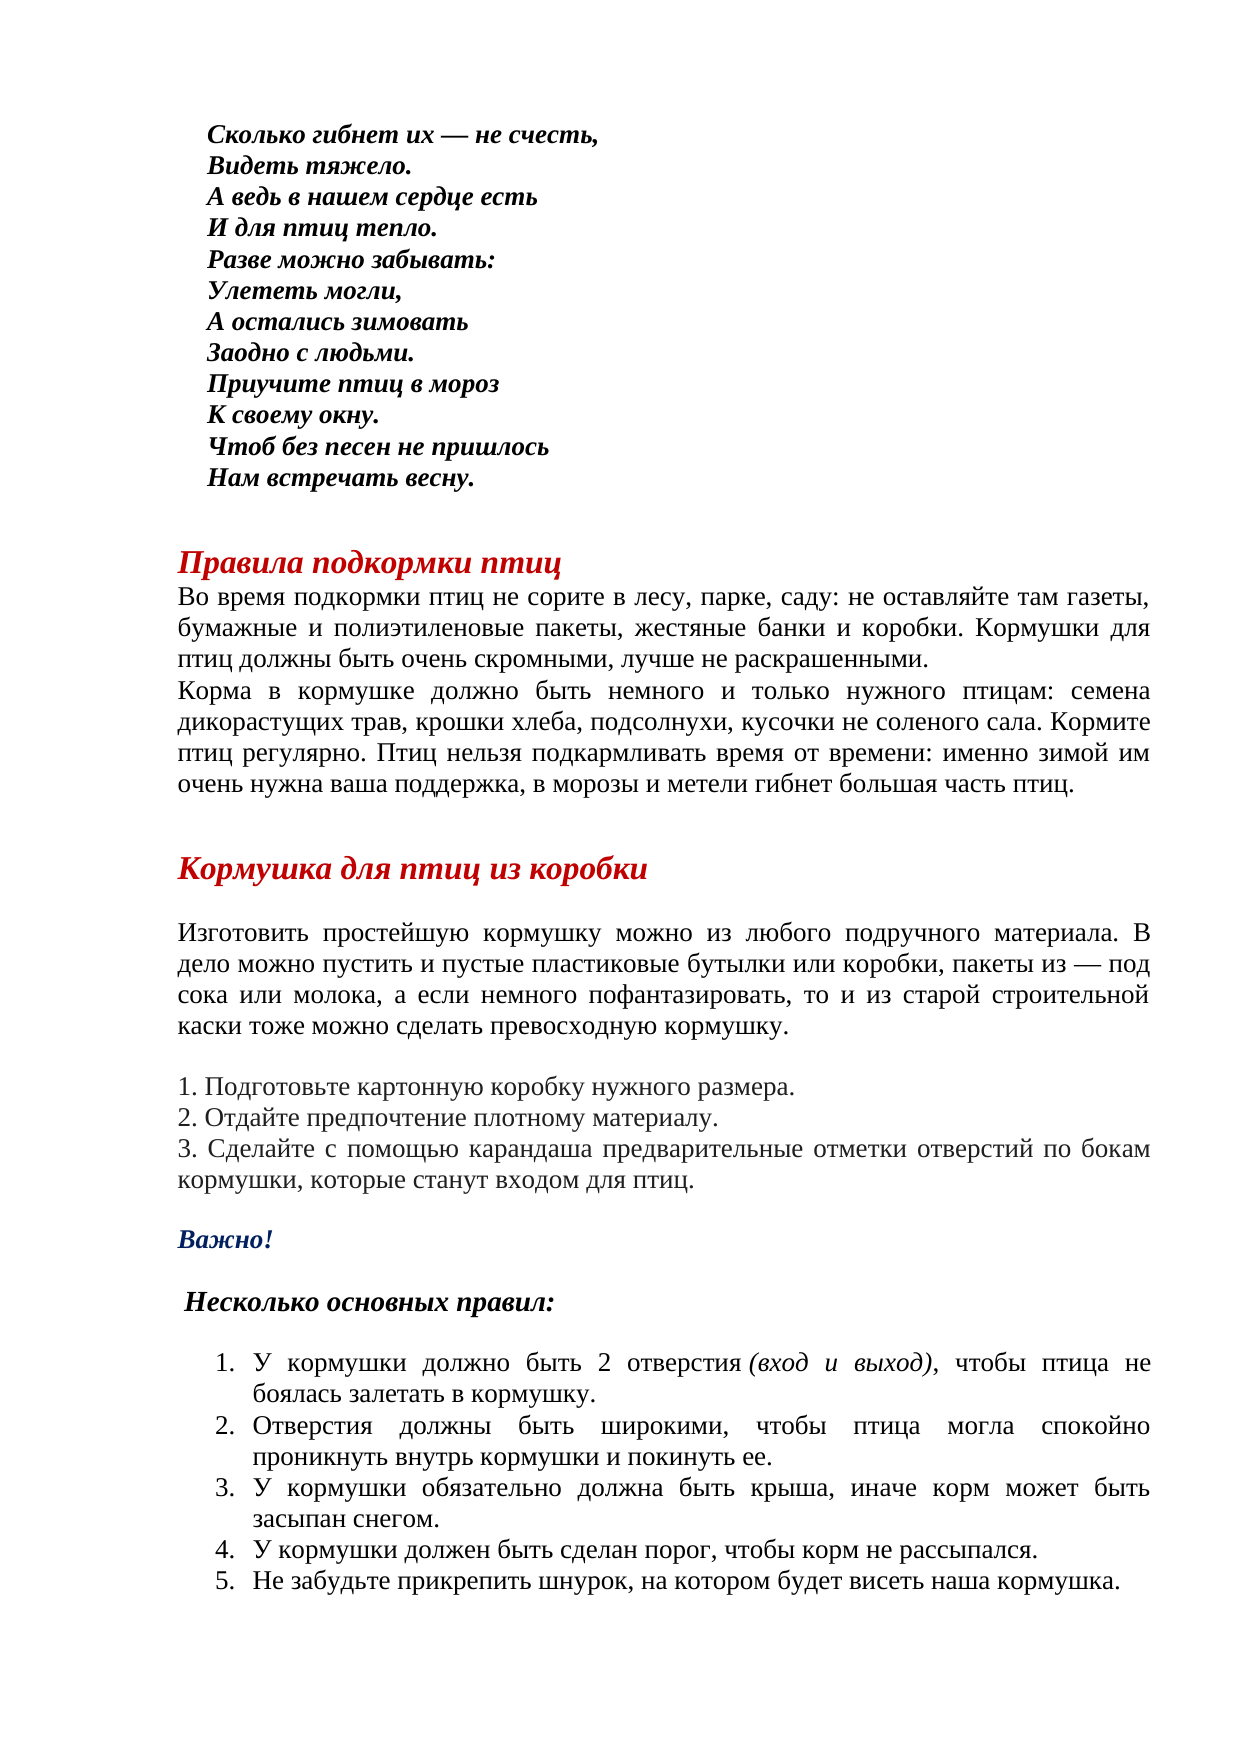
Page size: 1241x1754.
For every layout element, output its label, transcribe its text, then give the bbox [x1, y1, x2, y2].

list У кормушки должно быть 2 отверстия (вход и выход), чтобы птица не боялась залетать в кормушку. [215, 1346, 1152, 1409]
text 3. Сделайте с помощью карандаша предварительные отметки отверстий по бокам кормушки, которые станут входом для птиц. [177, 1132, 1152, 1194]
list У кормушки обязательно должна быть крыша, иначе корм может быть засыпан снегом. [215, 1471, 1152, 1533]
text Изготовить простейшую кормушку можно из любого подручного материала. В дело можно пустить и пустые пластиковые бутылки или коробки, пакеты из — под сока или молока, а если немного пофантазировать, то и из старой строительной каски тоже можно сделать превосходную кормушку. [177, 916, 1152, 1041]
text Видеть тяжело. [177, 149, 1152, 180]
text Нам встречать весну. [177, 461, 1152, 492]
text Чтоб без песен не пришлось [177, 429, 1152, 461]
text Несколько основных правил: [177, 1284, 1152, 1317]
text 2. Отдайте предпочтение плотному материалу. [177, 1101, 1152, 1132]
list Отверстия должны быть широкими, чтобы птица могла спокойно проникнуть внутрь кормушки и покинуть ее. [215, 1409, 1152, 1471]
text Важно! [177, 1223, 1152, 1254]
text Заодно с людьми. [177, 336, 1152, 367]
text Кормушка для птиц из коробки [177, 848, 1152, 887]
text Правила подкормки птиц [177, 542, 1152, 580]
text Сколько гибнет их — не счесть, [177, 118, 1152, 149]
text К своему окну. [177, 398, 1152, 429]
text Улететь могли, [177, 274, 1152, 305]
text А ведь в нашем сердце есть [177, 180, 1152, 212]
text А остались зимовать [177, 305, 1152, 336]
text Во время подкормки птиц не сорите в лесу, парке, саду: не оставляйте там газеты, бумажные и полиэтиленовые пакеты, жестяные банки и коробки. Кормушки для птиц должны быть очень скромными, лучше не раскрашенными. [177, 580, 1152, 674]
text Корма в кормушке должно быть немного и только нужного птицам: семена дикорастущих трав, крошки хлеба, подсолнухи, кусочки не соленого сала. Кормите птиц регулярно. Птиц нельзя подкармливать время от времени: именно зимой им очень нужна ваша поддержка, в морозы и метели гибнет большая часть птиц. [177, 674, 1152, 798]
list Не забудьте прикрепить шнурок, на котором будет висеть наша кормушка. [215, 1564, 1152, 1596]
text 1. Подготовьте картонную коробку нужного размера. [177, 1070, 1152, 1101]
text И для птиц тепло. [177, 212, 1152, 243]
text Приучите птиц в мороз [177, 367, 1152, 398]
text Разве можно забывать: [177, 243, 1152, 274]
list У кормушки должен быть сделан порог, чтобы корм не рассыпался. [215, 1533, 1152, 1564]
